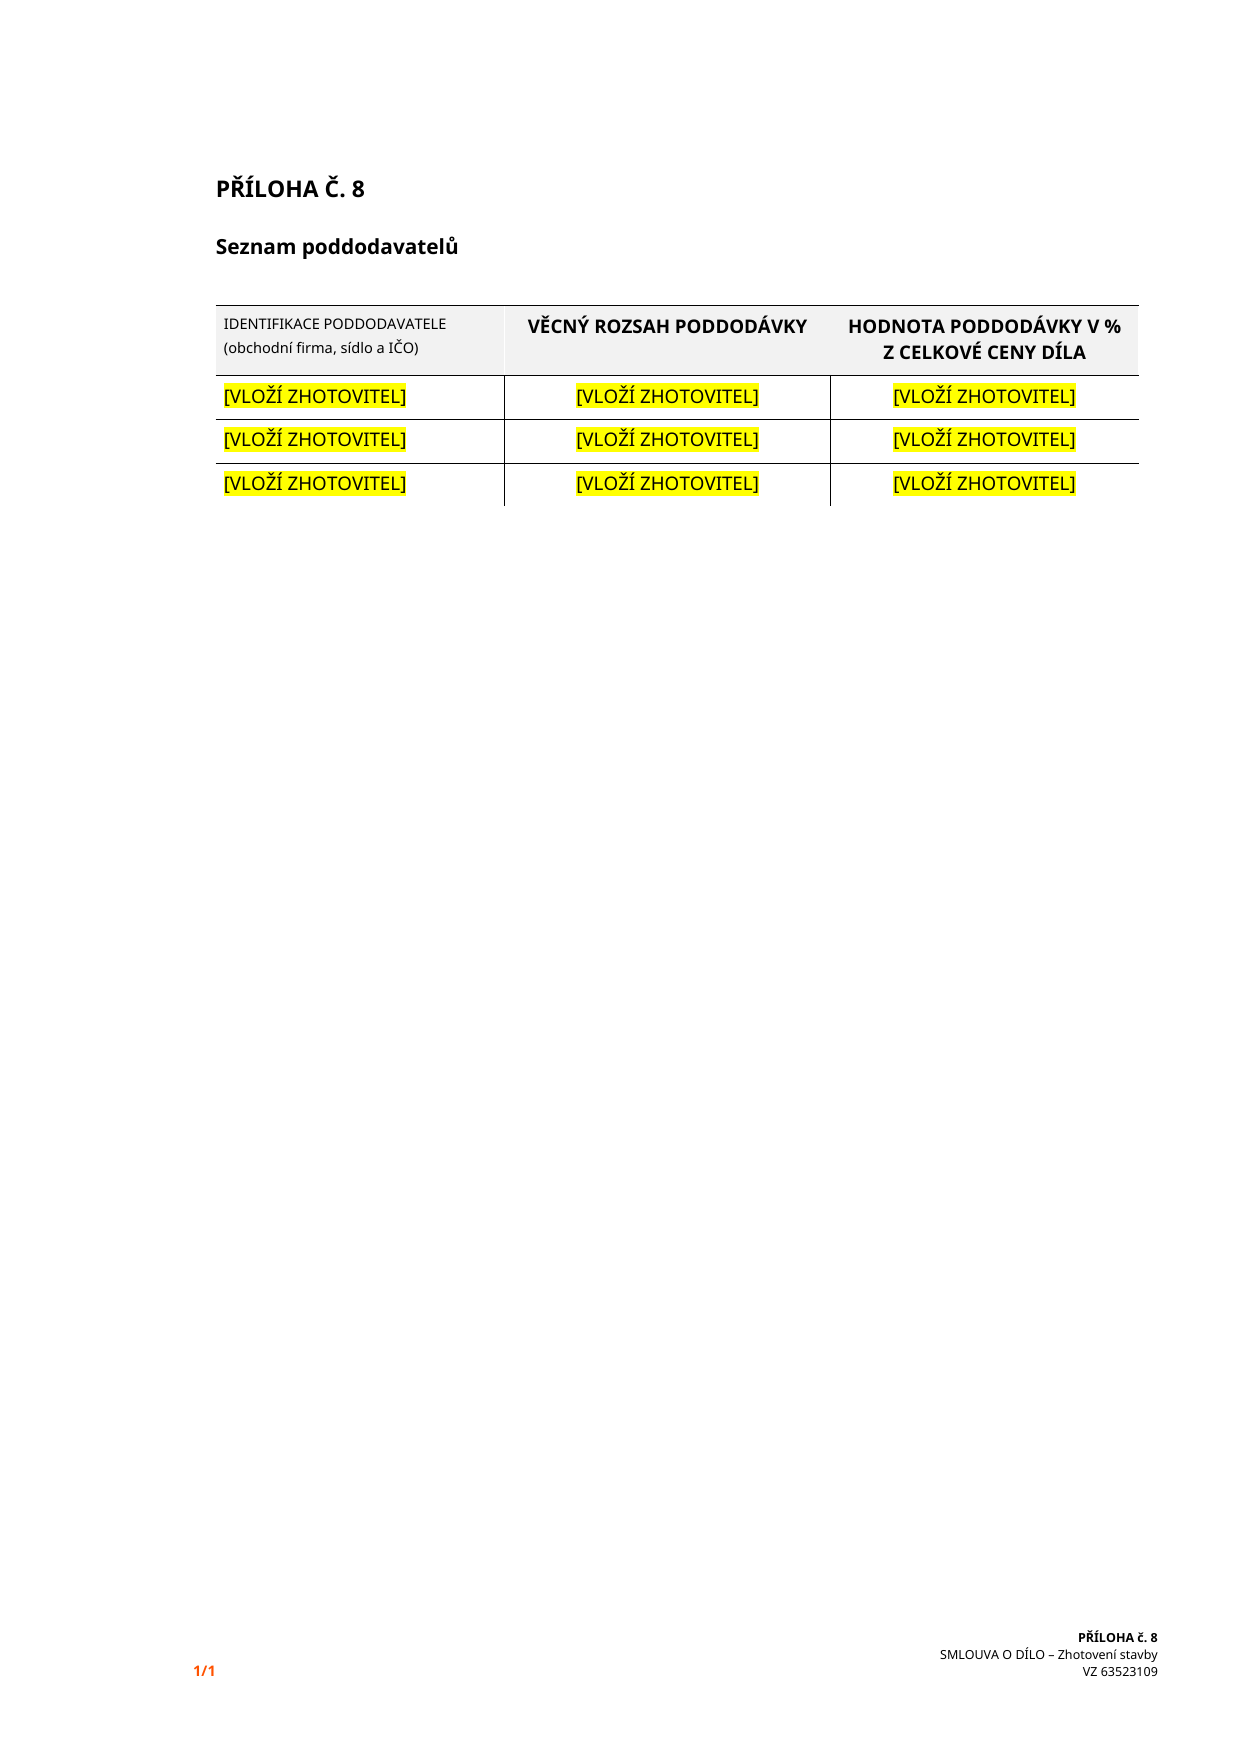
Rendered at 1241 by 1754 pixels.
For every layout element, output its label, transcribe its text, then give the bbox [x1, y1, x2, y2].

table_header VĚCNÝ ROZSAH PODDODÁVKY [505, 306, 830, 375]
table_cell [VLOŽÍ ZHOTOVITEL] [831, 376, 1138, 418]
table_cell [VLOŽÍ ZHOTOVITEL] [505, 376, 830, 418]
table_cell [VLOŽÍ ZHOTOVITEL] [505, 420, 830, 462]
table_header HODNOTA PODDODÁVKY V % Z CELKOVÉ CENY DÍLA [830, 306, 1138, 375]
table_cell [VLOŽÍ ZHOTOVITEL] [216, 420, 504, 462]
table_header IDENTIFIKACE PODDODAVATELE (obchodní firma, sídlo a IČO) [216, 306, 504, 375]
text Příloha č. 8 [216, 172, 1093, 204]
table_cell [VLOŽÍ ZHOTOVITEL] [505, 464, 830, 506]
table_cell [VLOŽÍ ZHOTOVITEL] [831, 464, 1138, 506]
table_cell [VLOŽÍ ZHOTOVITEL] [216, 376, 504, 418]
text Seznam poddodavatelů [216, 232, 1093, 260]
table_cell [VLOŽÍ ZHOTOVITEL] [216, 464, 504, 506]
table_cell [VLOŽÍ ZHOTOVITEL] [831, 420, 1138, 462]
